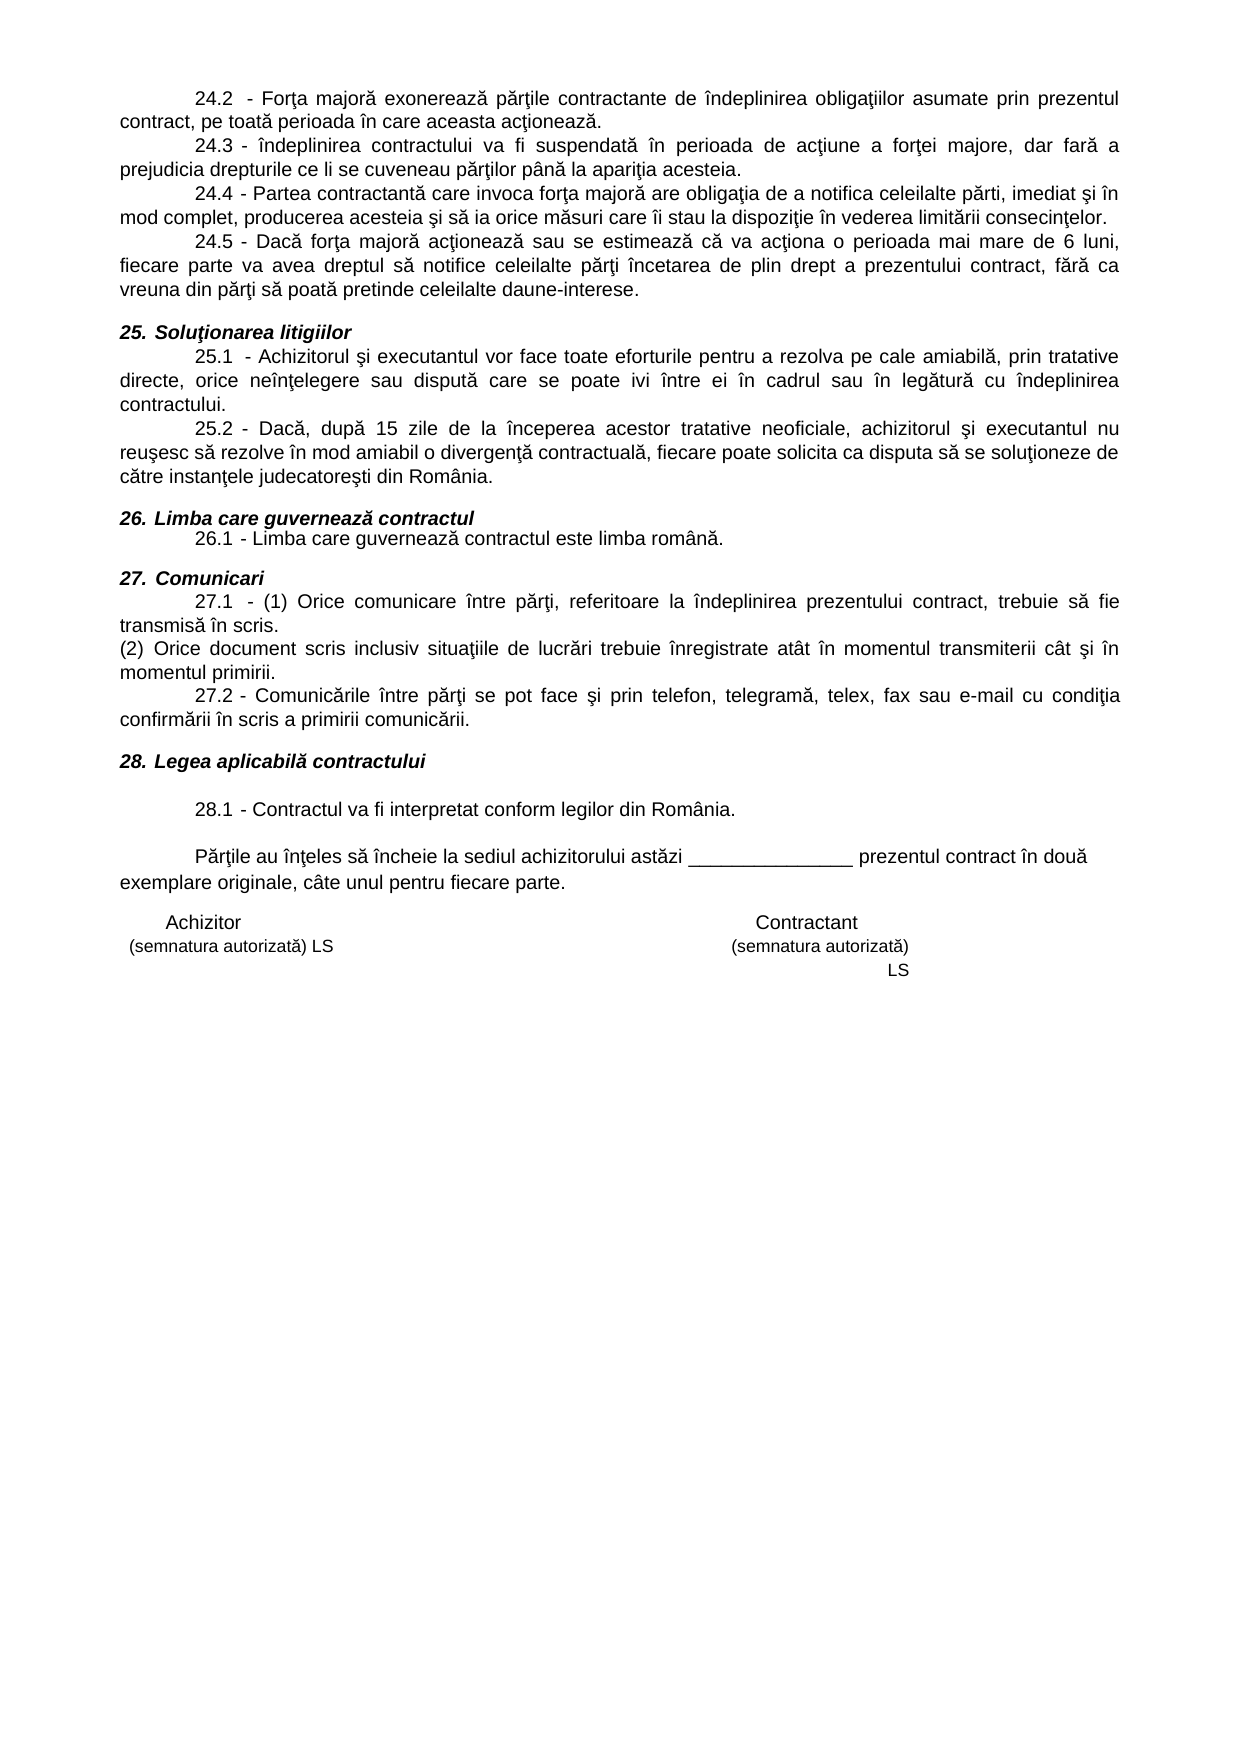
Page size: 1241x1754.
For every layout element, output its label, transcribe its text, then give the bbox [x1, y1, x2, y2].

list - Comunicările între părţi se pot face şi prin telefon, telegramă, telex, fax sau e-mail cu condiţia confirmării în scris a primirii comunicării. [119, 684, 1121, 731]
list - Partea contractantă care invoca forţa majoră are obligaţia de a notifica celeilalte părti, imediat şi în mod complet, producerea acesteia şi să ia orice măsuri care îi stau la dispoziţie în vederea limitării consecinţelor. [119, 182, 1121, 229]
list - îndeplinirea contractului va fi suspendată în perioada de acţiune a forţei majore, dar fară a prejudicia drepturile ce li se cuveneau părţilor până la apariţia acesteia. [119, 134, 1121, 182]
list - Contractul va fi interpretat conform legilor din România. [119, 778, 1123, 826]
list - Dacă forţa majoră acţionează sau se estimează că va acţiona o perioada mai mare de 6 luni, fiecare parte va avea dreptul să notifice celeilalte părţi încetarea de plin drept a prezentului contract, fără ca vreuna din părţi să poată pretinde celeilalte daune-interese. [119, 229, 1121, 301]
list Legea aplicabilă contractului [119, 731, 1123, 778]
list - Forţa majoră exonerează părţile contractante de îndeplinirea obligaţiilor asumate prin prezentul contract, pe toată perioada în care aceasta acţionează. [119, 86, 1121, 134]
list - Dacă, după 15 zile de la începerea acestor tratative neoficiale, achizitorul şi executantul nu reuşesc să rezolve în mod amiabil o divergenţă contractuală, fiecare poate solicita ca disputa să se soluţioneze de către instanţele judecatoreşti din România. [119, 416, 1121, 488]
list Soluţionarea litigiilor [119, 320, 1123, 344]
list Orice document scris inclusiv situaţiile de lucrări trebuie înregistrate atât în momentul transmiterii cât şi în momentul primirii. [119, 637, 1121, 684]
list - Limba care guvernează contractul este limba română. [119, 530, 1123, 549]
text Părţile au înţeles să încheie la sediul achizitorului astăzi prezentul contract în două [119, 826, 1123, 873]
text Achizitor Contractant [165, 913, 1123, 933]
list Comunicari [119, 566, 1123, 590]
list - (1) Orice comunicare între părţi, referitoare la îndeplinirea prezentului contract, trebuie să fie transmisă în scris. [119, 590, 1121, 637]
text exemplare originale, câte unul pentru fiecare parte. [119, 873, 1123, 893]
list - Achizitorul şi executantul vor face toate eforturile pentru a rezolva pe cale amiabilă, prin tratative directe, orice neînţelegere sau dispută care se poate ivi între ei în cadrul sau în legătură cu îndeplinirea contractului. [119, 344, 1121, 416]
list Limba care guvernează contractul [119, 510, 1123, 530]
